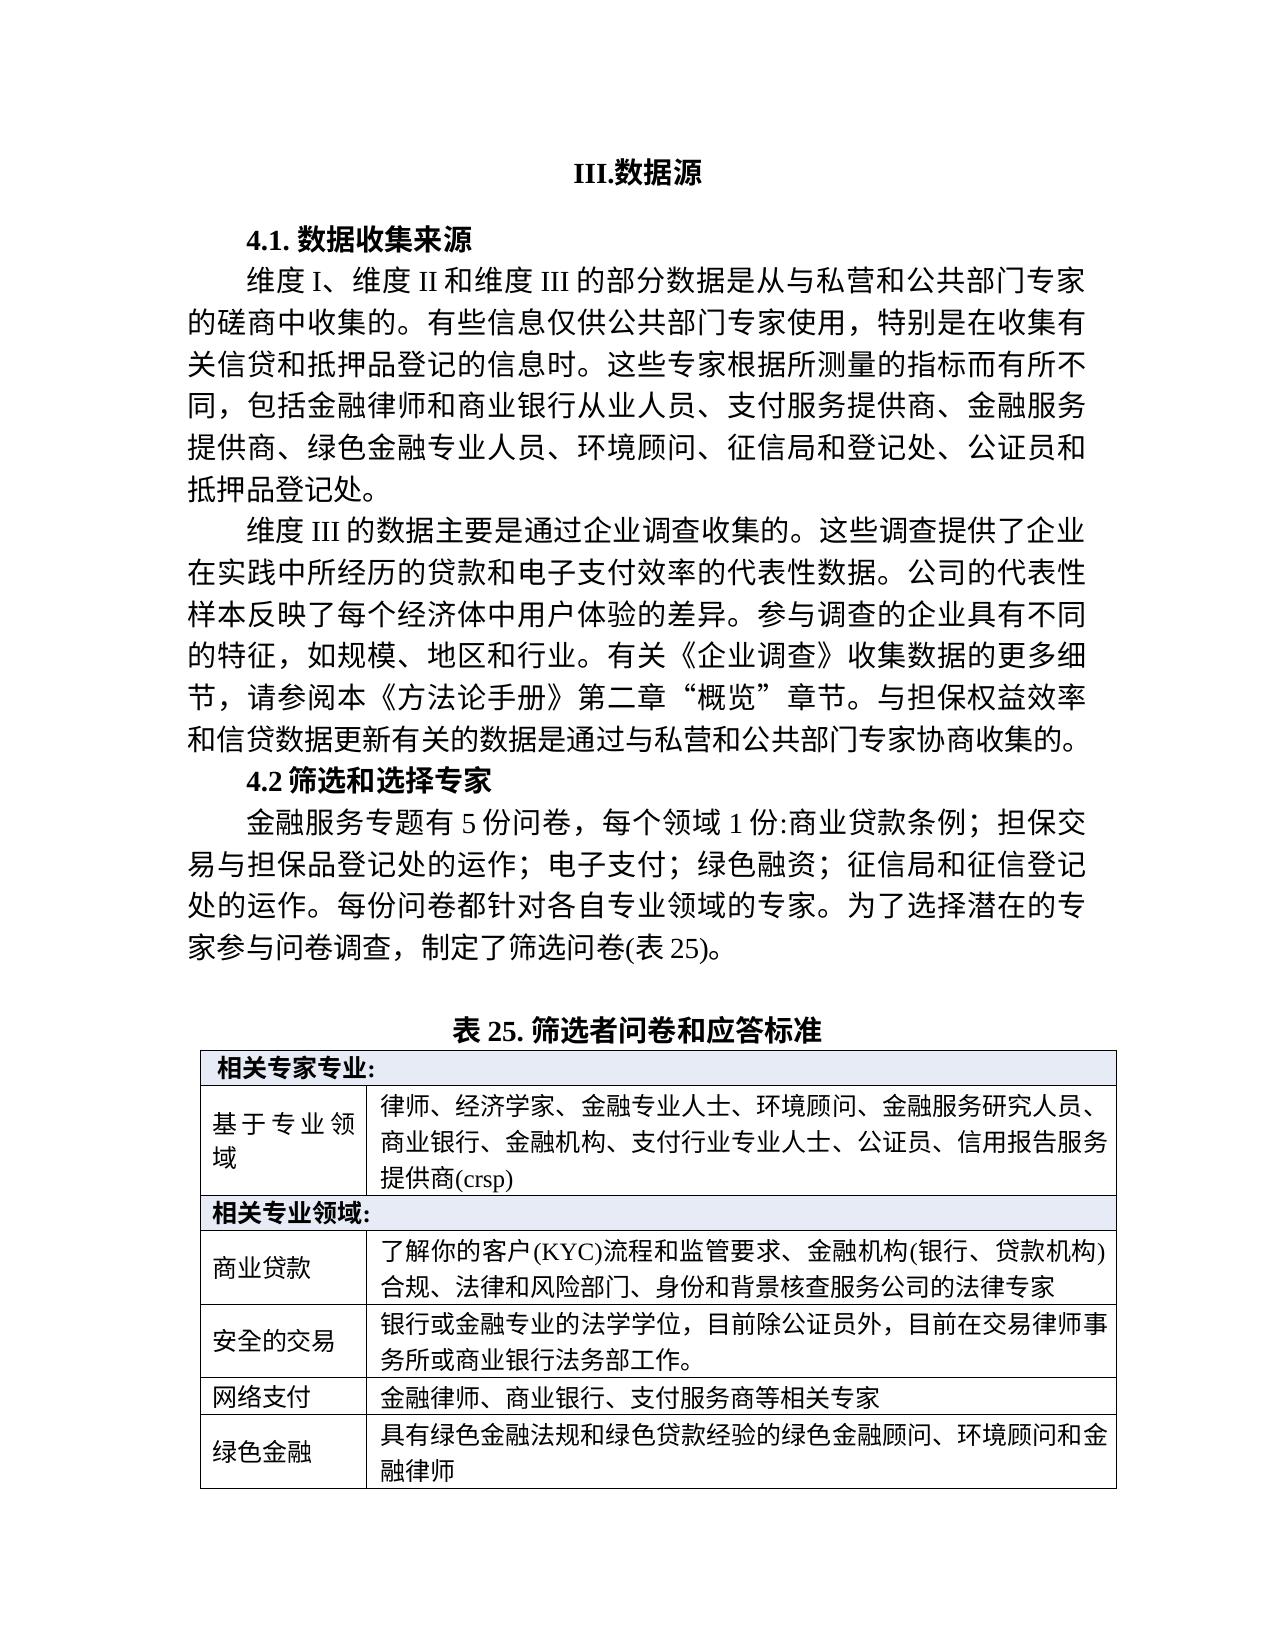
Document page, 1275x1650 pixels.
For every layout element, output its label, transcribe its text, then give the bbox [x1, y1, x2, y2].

table_cell 相关专业领域: [201, 1196, 1116, 1230]
table_cell 商业贷款 [201, 1231, 366, 1303]
table_cell 律师、经济学家、金融专业人士、环境顾问、金融服务研究人员、商业银行、金融机构、支付行业专业人士、公证员、信用报告服务提供商(crsp) [367, 1086, 1116, 1195]
text 维度III的数据主要是通过企业调查收集的。这些调查提供了企业在实践中所经历的贷款和电子支付效率的代表性数据。公司的代表性样本反映了每个经济体中用户体验的差异。参与调查的企业具有不同的特征，如规模、地区和行业。有关《企业调查》收集数据的更多细节，请参阅本《方法论手册》第二章“概览”章节。与担保权益效率和信贷数据更新有关的数据是通过与私营和公共部门专家协商收集的。 [187, 508, 1087, 758]
text 表25. 筛选者问卷和应答标准 [187, 1008, 1087, 1050]
table_cell 金融律师、商业银行、支付服务商等相关专家 [367, 1378, 1116, 1414]
text 4.1. 数据收集来源 [187, 217, 1087, 258]
table_cell 具有绿色金融法规和绿色贷款经验的绿色金融顾问、环境顾问和金融律师 [367, 1415, 1116, 1488]
table_cell 基于专业领域 [201, 1086, 366, 1195]
table_cell 安全的交易 [201, 1305, 366, 1377]
text 金融服务专题有5份问卷，每个领域1份:商业贷款条例；担保交易与担保品登记处的运作；电子支付；绿色融资；征信局和征信登记处的运作。每份问卷都针对各自专业领域的专家。为了选择潜在的专家参与问卷调查，制定了筛选问卷(表25)。 [187, 800, 1087, 967]
table_cell 了解你的客户(KYC)流程和监管要求、金融机构(银行、贷款机构)合规、法律和风险部门、身份和背景核查服务公司的法律专家 [367, 1231, 1116, 1303]
table_header 相关专家专业: [201, 1051, 1116, 1085]
table_cell 绿色金融 [201, 1415, 366, 1488]
table_cell 银行或金融专业的法学学位，目前除公证员外，目前在交易律师事务所或商业银行法务部工作。 [367, 1305, 1116, 1377]
text 4.2筛选和选择专家 [187, 758, 1087, 800]
subtitle III.数据源 [187, 150, 1087, 192]
text 维度I、维度II和维度III的部分数据是从与私营和公共部门专家的磋商中收集的。有些信息仅供公共部门专家使用，特别是在收集有关信贷和抵押品登记的信息时。这些专家根据所测量的指标而有所不同，包括金融律师和商业银行从业人员、支付服务提供商、金融服务提供商、绿色金融专业人员、环境顾问、征信局和登记处、公证员和抵押品登记处。 [187, 258, 1087, 508]
table_cell 网络支付 [201, 1378, 366, 1414]
